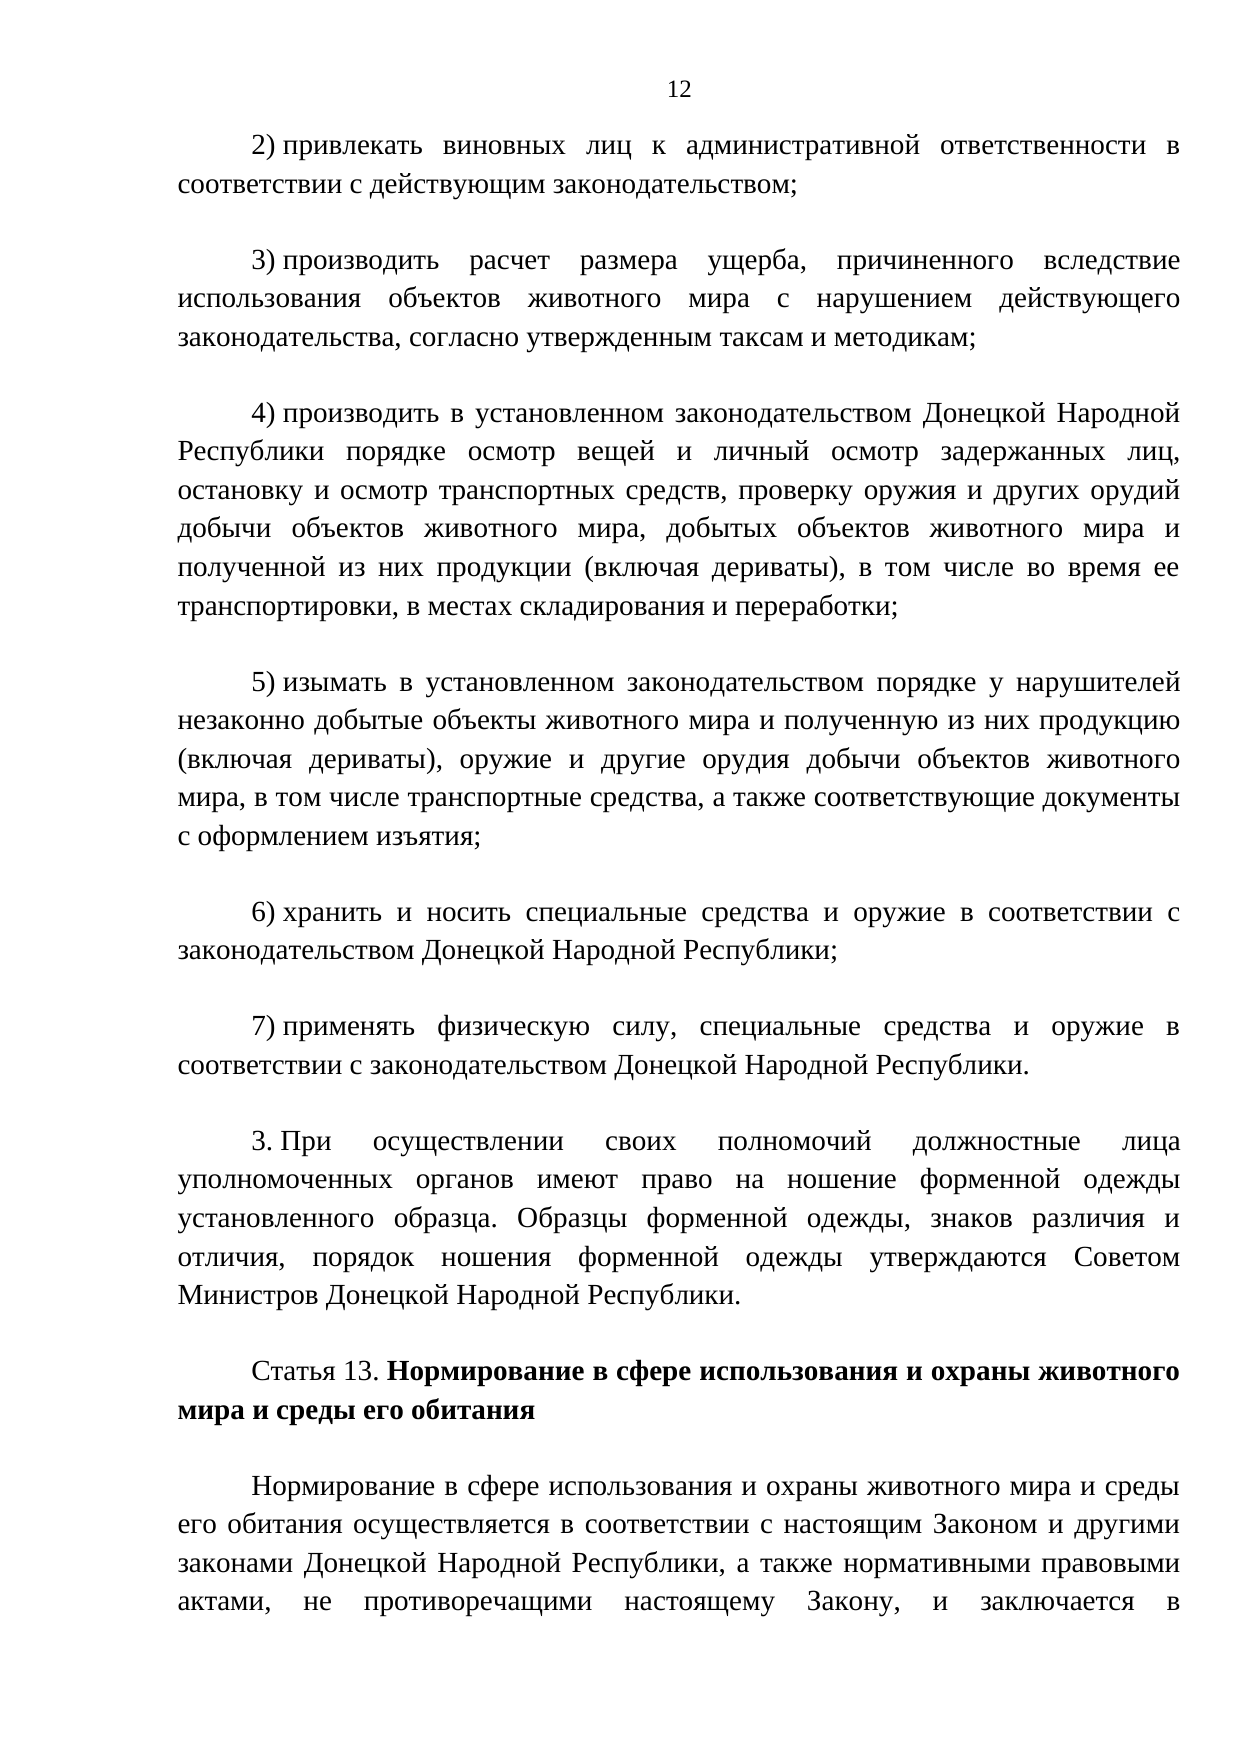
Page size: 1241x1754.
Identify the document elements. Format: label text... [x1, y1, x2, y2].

text 3. При осуществлении своих полномочий должностные лица уполномоченных органов имеют право на ношение форменной одежды установленного образца. Образцы форменной одежды, знаков различия и отличия, порядок ношения форменной одежды утверждаются Советом Министров Донецкой Народной Республики. [177, 1123, 1181, 1311]
text 6) хранить и носить специальные средства и оружие в соответствии с законодательством Донецкой Народной Республики; [177, 894, 1181, 966]
text 7) применять физическую силу, специальные средства и оружие в соответствии с законодательством Донецкой Народной Республики. [177, 1008, 1181, 1081]
text Статья 13. Нормирование в сфере использования и охраны животного мира и среды его обитания [177, 1353, 1181, 1425]
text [177, 1468, 1181, 1617]
text 3) производить расчет размера ущерба, причиненного вследствие использования объектов животного мира с нарушением действующего законодательства, согласно утвержденным таксам и методикам; [177, 242, 1181, 352]
text 4) производить в установленном законодательством Донецкой Народной Республики порядке осмотр вещей и личный осмотр задержанных лиц, остановку и осмотр транспортных средств, проверку оружия и других орудий добычи объектов животного мира, добытых объектов животного мира и полученной из них продукции (включая дериваты), в том числе во время ее транспортировки, в местах складирования и переработки; [177, 395, 1181, 621]
text 2) привлекать виновных лиц к административной ответственности в соответствии с действующим законодательством; [177, 127, 1181, 199]
text 5) изымать в установленном законодательством порядке у нарушителей незаконно добытые объекты животного мира и полученную из них продукцию (включая дериваты), оружие и другие орудия добычи объектов животного мира, в том числе транспортные средства, а также соответствующие документы с оформлением изъятия; [177, 664, 1181, 851]
